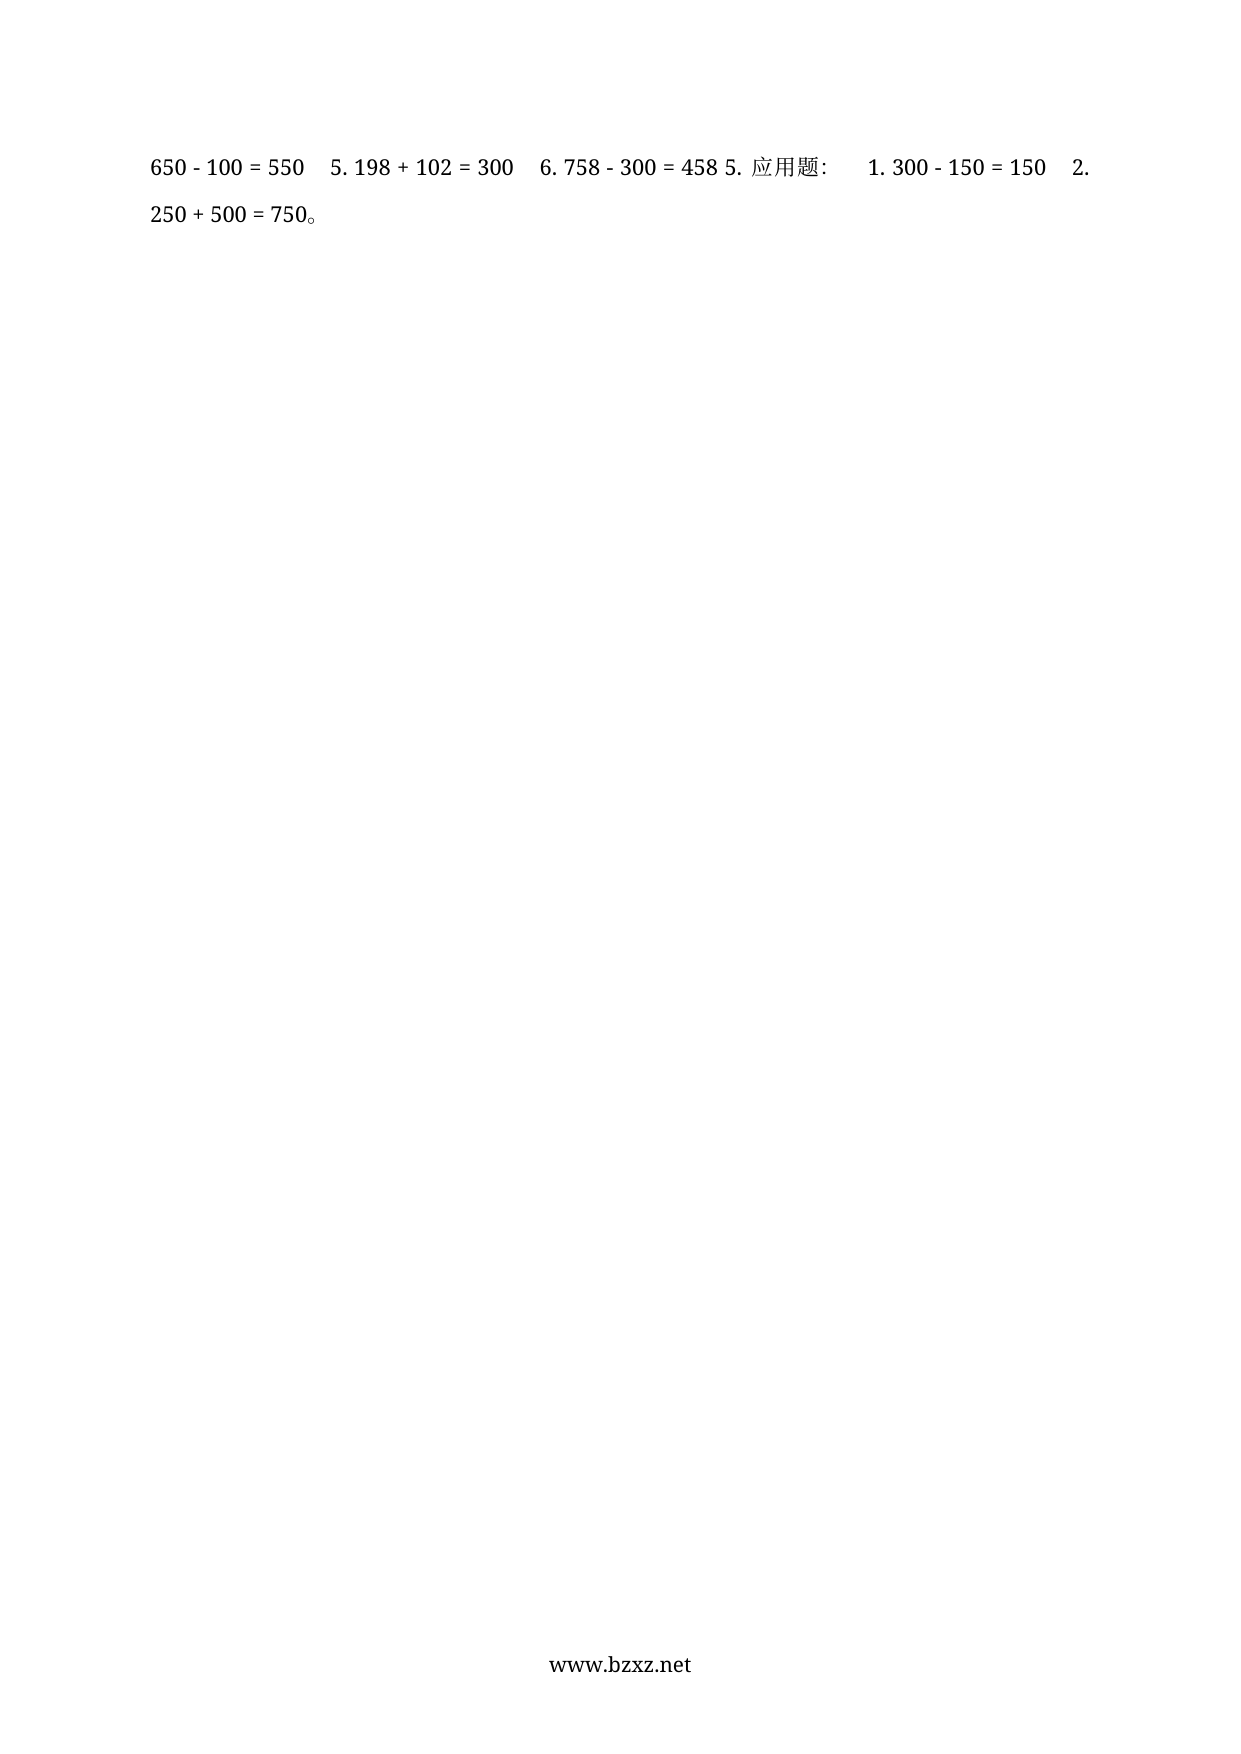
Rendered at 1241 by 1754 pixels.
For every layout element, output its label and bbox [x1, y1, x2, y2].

text [150, 150, 1090, 229]
